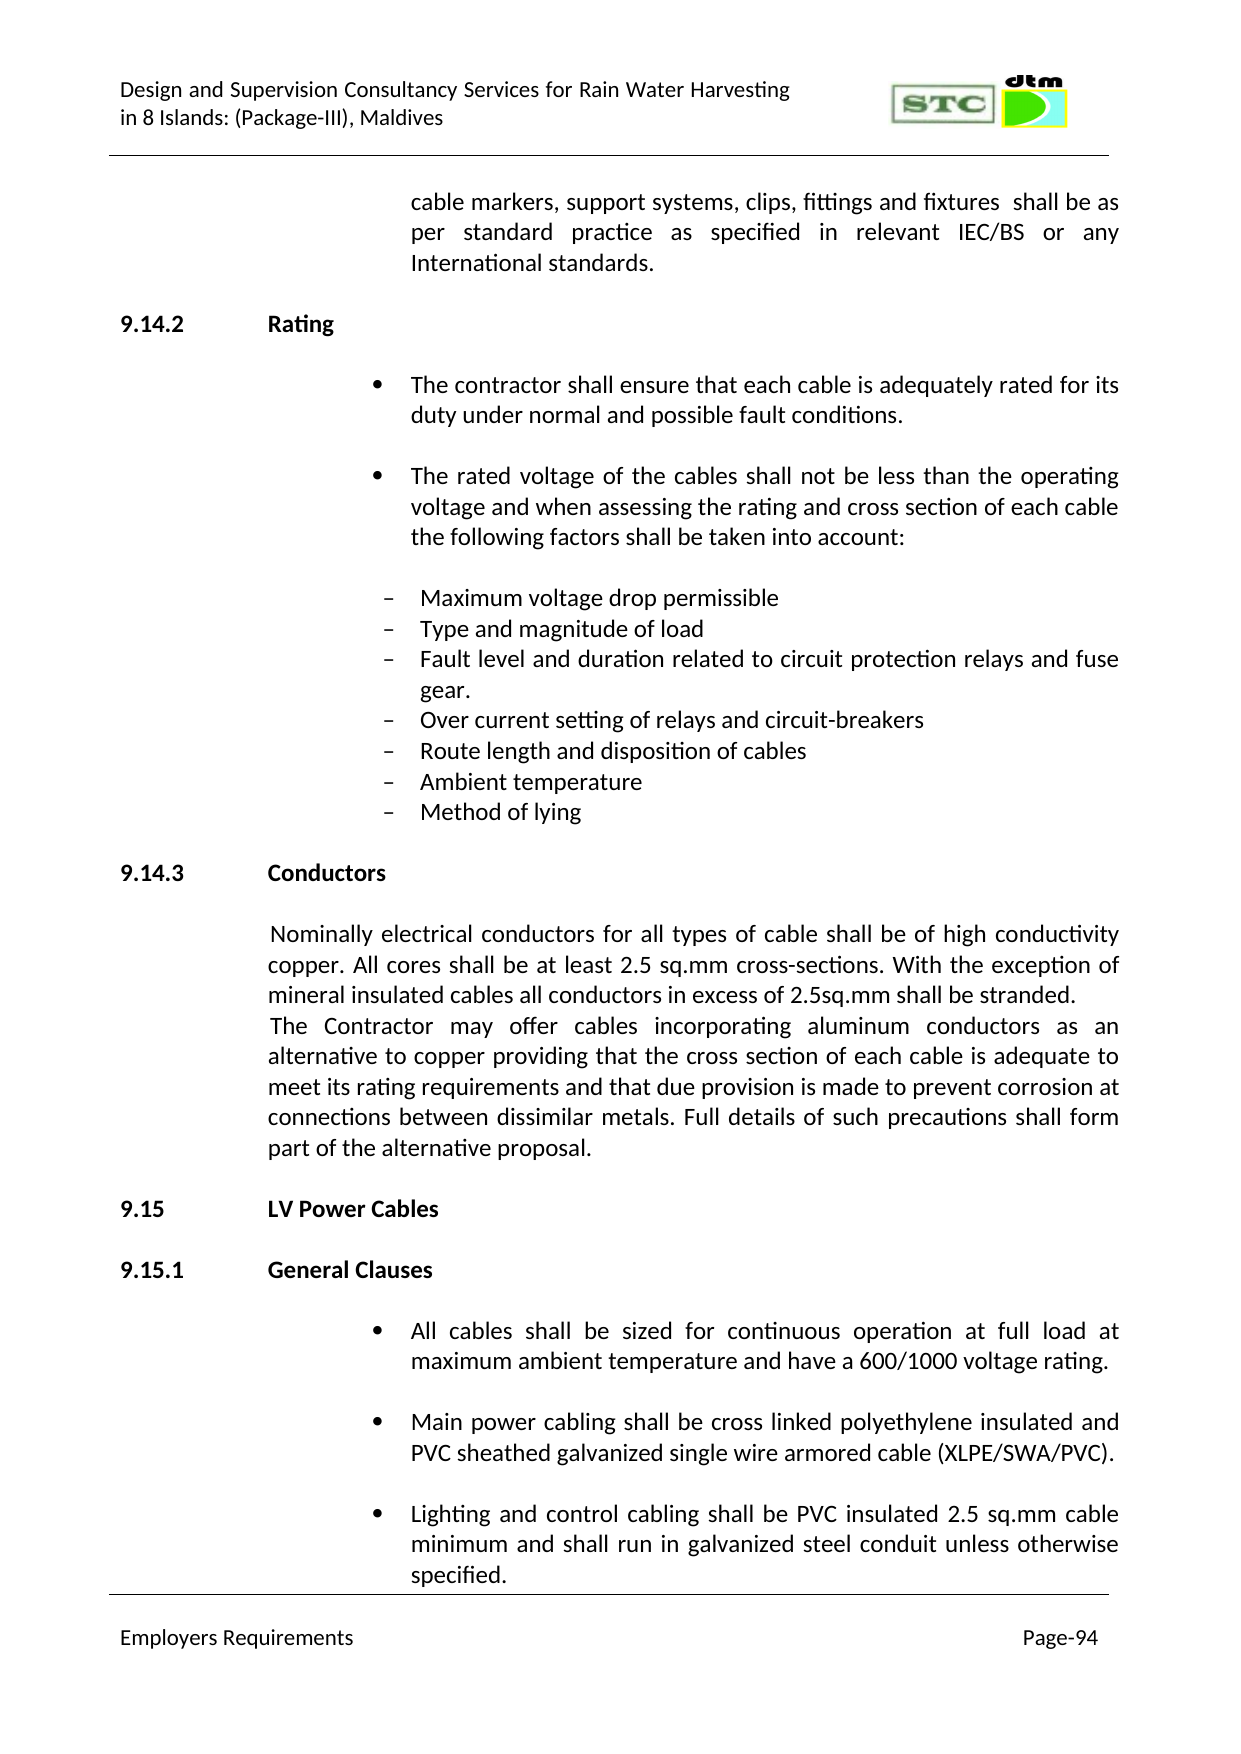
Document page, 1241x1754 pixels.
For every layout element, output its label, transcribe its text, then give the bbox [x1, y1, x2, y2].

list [373, 186, 1120, 277]
list Conductors [120, 857, 1120, 888]
list Method of lying [382, 796, 1120, 827]
list Maximum voltage drop permissible [382, 582, 1120, 613]
picture [888, 75, 1068, 129]
list Type and magnitude of load [382, 613, 1120, 643]
list The rated voltage of the cables shall not be less than the operating voltage and when assessing the rating and cross section of each cable the following factors shall be taken into account: [373, 460, 1120, 552]
list Ambient temperature [382, 766, 1120, 796]
list Rating [120, 308, 1120, 338]
list Over current setting of relays and circuit-breakers [382, 704, 1120, 735]
list The contractor shall ensure that each cable is adequately rated for its duty under normal and possible fault conditions. [373, 369, 1120, 430]
list Route length and disposition of cables [382, 735, 1120, 766]
list Lighting and control cabling shall be PVC insulated 2.5 sq.mm cable minimum and shall run in galvanized steel conduit unless otherwise specified. [373, 1498, 1120, 1590]
list General Clauses [120, 1254, 1120, 1284]
list LV Power Cables [120, 1193, 1120, 1223]
list All cables shall be sized for continuous operation at full load at maximum ambient temperature and have a 600/1000 voltage rating. [373, 1315, 1120, 1376]
list Fault level and duration related to circuit protection relays and fuse gear. [382, 643, 1120, 704]
list Main power cabling shall be cross linked polyethylene insulated and PVC sheathed galvanized single wire armored cable (XLPE/SWA/PVC). [373, 1407, 1120, 1468]
text Nominally electrical conductors for all types of cable shall be of high conductivity copper. All cores shall be at least 2.5 sq.mm cross-sections. With the exception of mineral insulated cables all conductors in excess of 2.5sq.mm shall be stranded. [268, 918, 1120, 1010]
text The Contractor may offer cables incorporating aluminum conductors as an alternative to copper providing that the cross section of each cable is adequate to meet its rating requirements and that due provision is made to prevent corrosion at connections between dissimilar metals. Full details of such precautions shall form part of the alternative proposal. [268, 1010, 1120, 1162]
